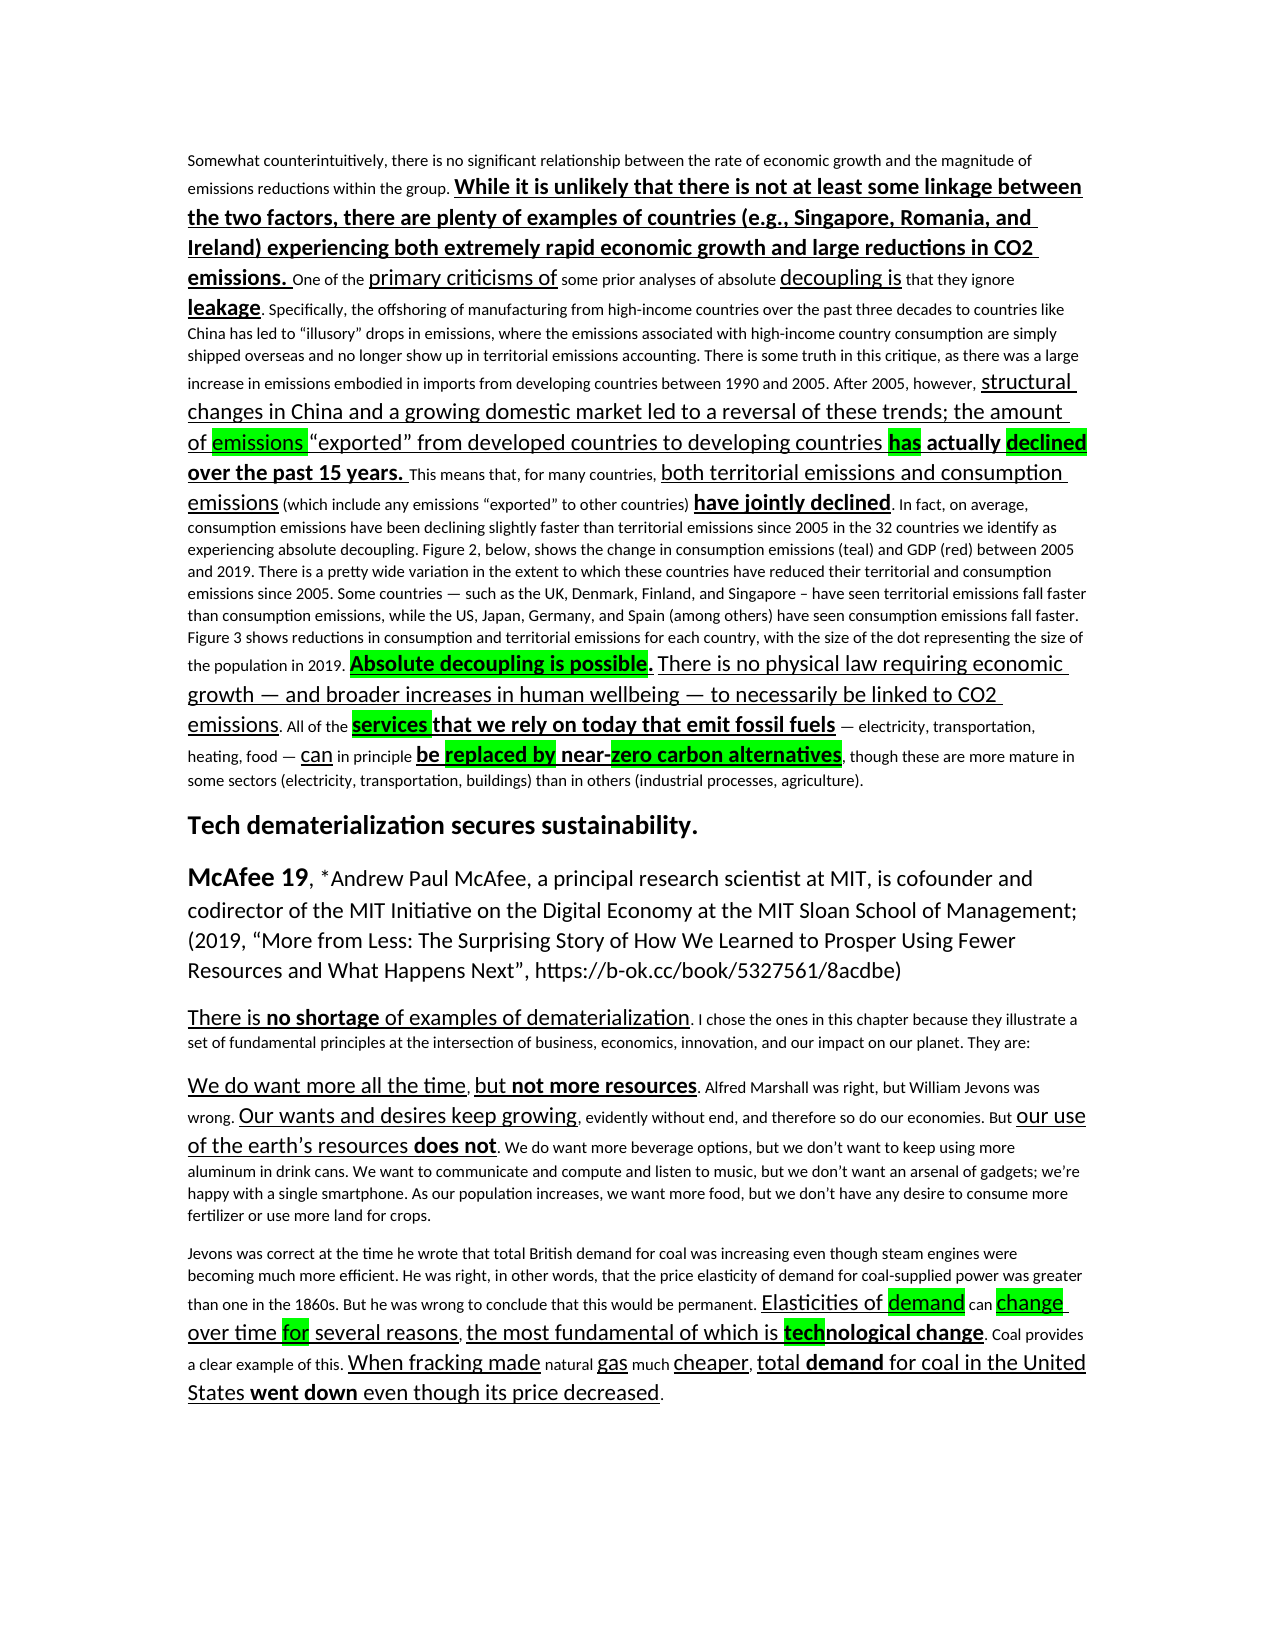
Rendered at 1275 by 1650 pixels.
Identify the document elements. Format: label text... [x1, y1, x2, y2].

text McAfee 19, *Andrew Paul McAfee, a principal research scientist at MIT, is cofounder and codirector of the MIT Initiative on the Digital Economy at the MIT Sloan School of Management; (2019, “More from Less: The Surprising Story of How We Learned to Prosper Using Fewer Resources and What Happens Next”, https://b-ok.cc/book/5327561/8acdbe) [187, 861, 1087, 984]
text Jevons was correct at the time he wrote that total British demand for coal was increasing even though steam engines were becoming much more efficient. He was right, in other words, that the price elasticity of demand for coal-supplied power was greater than one in the 1860s. But he was wrong to conclude that this would be permanent. Elasticities of demand can change over time for several reasons, the most fundamental of which is technological change. Coal provides a clear example of this. When fracking made natural gas much cheaper, total demand for coal in the United States went down even though its price decreased. [187, 1243, 1087, 1407]
text We do want more all the time, but not more resources. Alfred Marshall was right, but William Jevons was wrong. Our wants and desires keep growing, evidently without end, and therefore so do our economies. But our use of the earth’s resources does not. We do want more beverage options, but we don’t want to keep using more aluminum in drink cans. We want to communicate and compute and listen to music, but we don’t want an arsenal of gadgets; we’re happy with a single smartphone. As our population increases, we want more food, but we don’t have any desire to consume more fertilizer or use more land for crops. [187, 1071, 1087, 1225]
text There is no shortage of examples of dematerialization. I chose the ones in this chapter because they illustrate a set of fundamental principles at the intersection of business, economics, innovation, and our impact on our planet. They are: [187, 1003, 1087, 1053]
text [187, 150, 1087, 452]
subtitle Tech dematerialization secures sustainability. [187, 808, 1087, 841]
